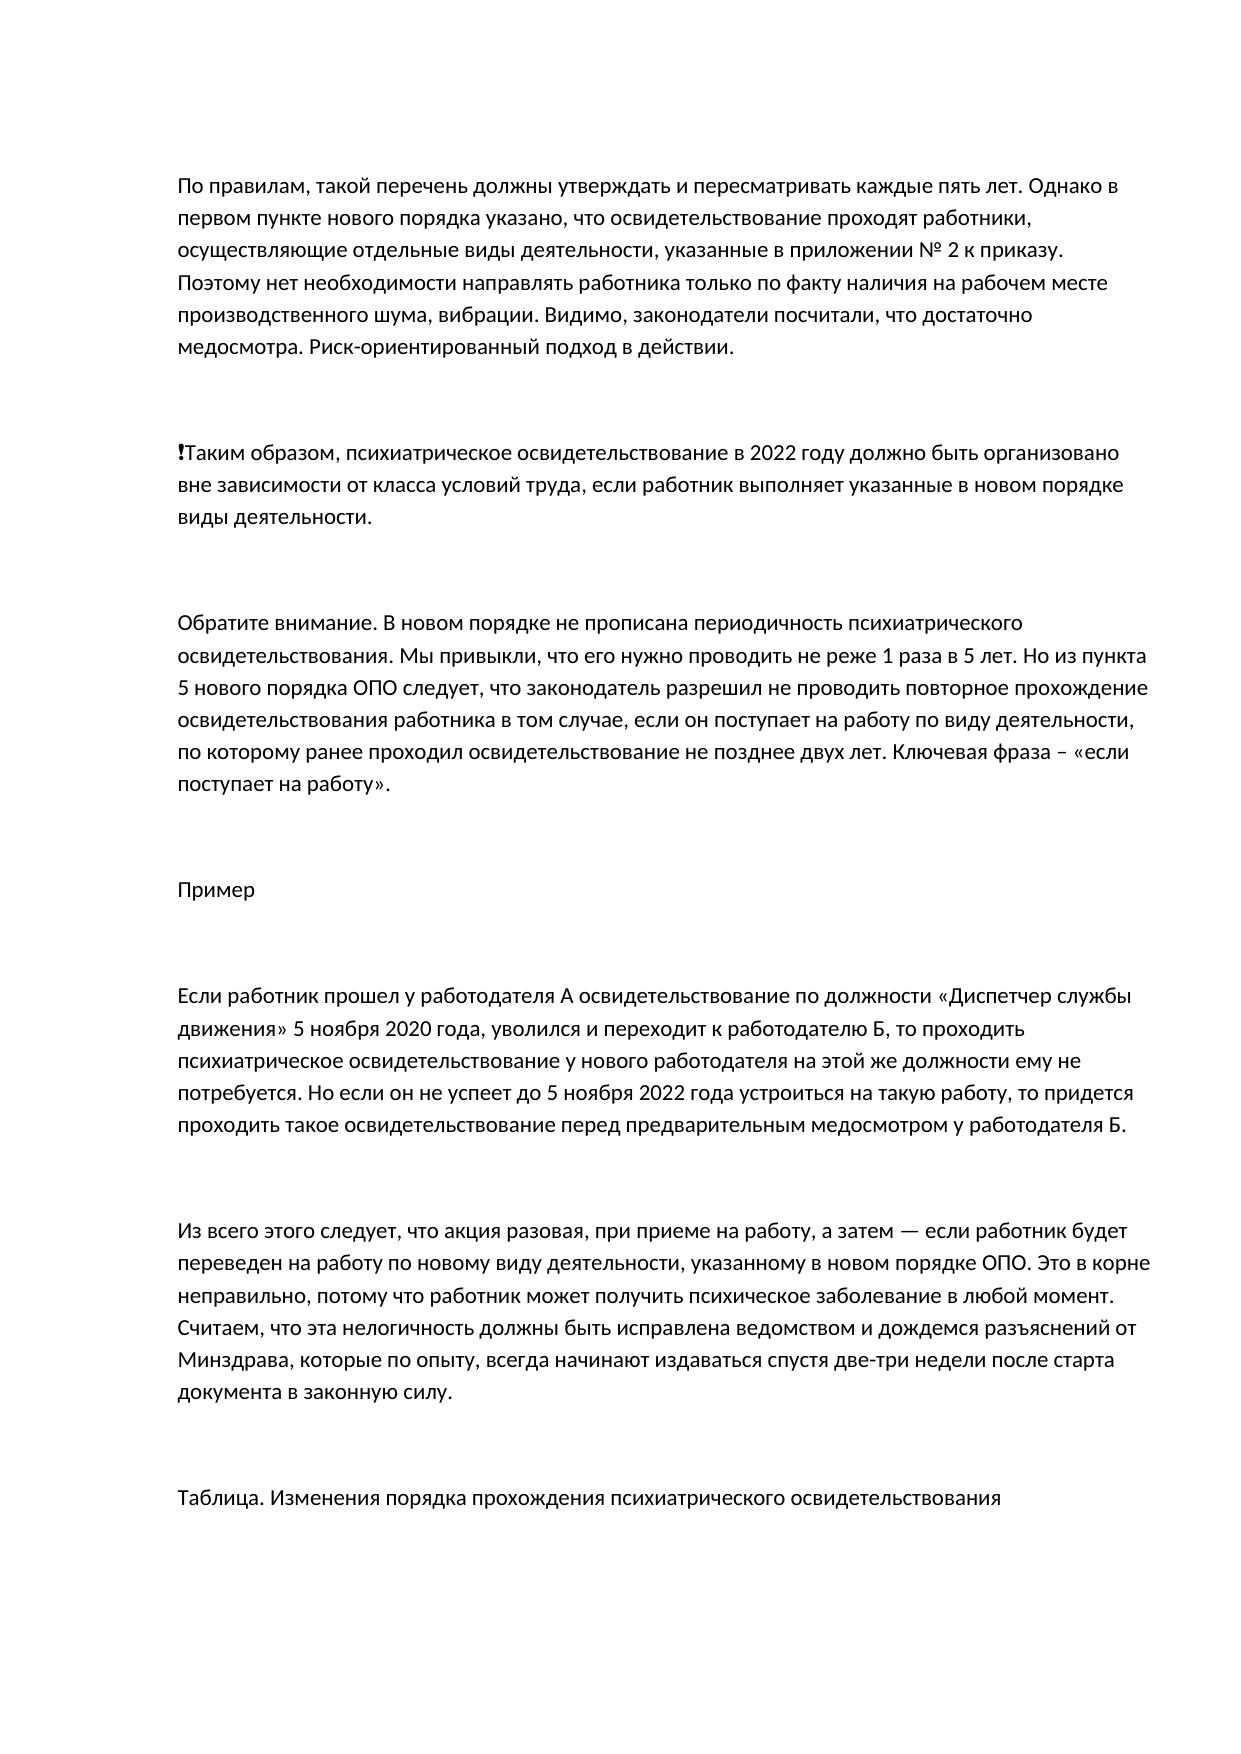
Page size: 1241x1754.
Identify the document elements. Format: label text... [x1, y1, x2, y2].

text Если работник прошел у работодателя А освидетельствование по должности «Диспетчер службы движения» 5 ноября 2020 года, уволился и переходит к работодателю Б, то проходить психиатрическое освидетельствование у нового работодателя на этой же должности ему не потребуется. Но если он не успеет до 5 ноября 2022 года устроиться на такую работу, то придется проходить такое освидетельствование перед предварительным медосмотром у работодателя Б. [177, 982, 1152, 1138]
text По правилам, такой перечень должны утверждать и пересматривать каждые пять лет. Однако в первом пункте нового порядка указано, что освидетельствование проходят работники, осуществляющие отдельные виды деятельности, указанные в приложении № 2 к приказу. Поэтому нет необходимости направлять работника только по факту наличия на рабочем месте производственного шума, вибрации. Видимо, законодатели посчитали, что достаточно медосмотра. Риск-ориентированный подход в действии. [177, 171, 1152, 360]
text Из всего этого следует, что акция разовая, при приеме на работу, а затем — если работник будет переведен на работу по новому виду деятельности, указанному в новом порядке ОПО. Это в корне неправильно, потому что работник может получить психическое заболевание в любой момент. Считаем, что эта нелогичность должны быть исправлена ведомством и дождемся разъяснений от Минздрава, которые по опыту, всегда начинают издаваться спустя две-три недели после старта документа в законную силу. [177, 1216, 1152, 1405]
text ❗Таким образом, психиатрическое освидетельствование в 2022 году должно быть организовано вне зависимости от класса условий труда, если работник выполняет указанные в новом порядке виды деятельности. [177, 438, 1152, 531]
text Таблица. Изменения порядка прохождения психиатрического освидетельствования [177, 1483, 1152, 1511]
text Обратите внимание. В новом порядке не прописана периодичность психиатрического освидетельствования. Мы привыкли, что его нужно проводить не реже 1 раза в 5 лет. Но из пункта 5 нового порядка ОПО следует, что законодатель разрешил не проводить повторное прохождение освидетельствования работника в том случае, если он поступает на работу по виду деятельности, по которому ранее проходил освидетельствование не позднее двух лет. Ключевая фраза – «если поступает на работу». [177, 608, 1152, 797]
text Пример [177, 876, 1152, 903]
